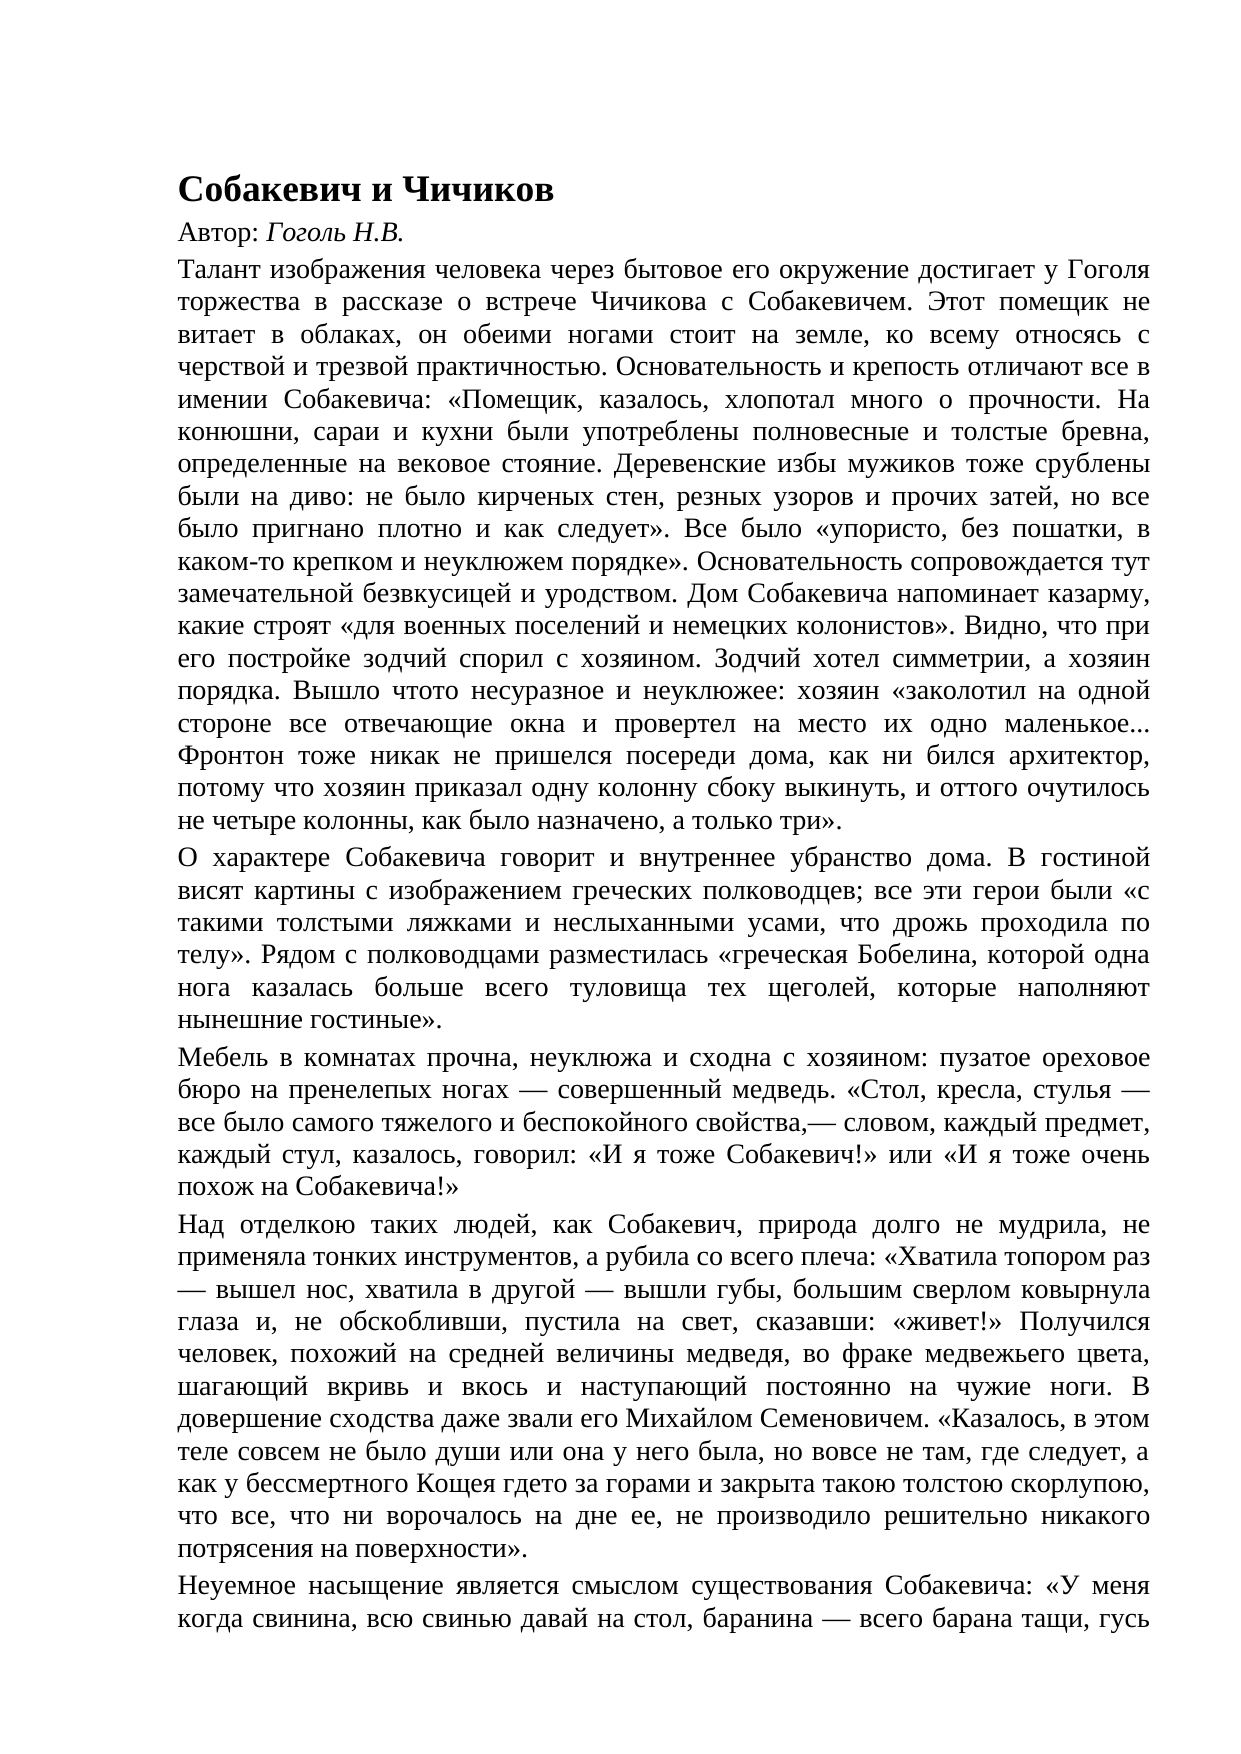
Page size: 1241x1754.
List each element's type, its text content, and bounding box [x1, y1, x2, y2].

text Талант изображения человека через бытовое его окружение достигает у Гоголя торжества в рассказе о встрече Чичикова с Собакевичем. Этот помещик не витает в облаках, он обеими ногами стоит на земле, ко всему относясь с черствой и трезвой практичностью. Основательность и крепость отличают все в имении Собакевича: «Помещик, казалось, хлопотал много о прочности. На конюшни, сараи и кухни были употреблены полновесные и толстые бревна, определенные на вековое стояние. Деревенские избы мужиков тоже срублены были на диво: не было кирченых стен, резных узоров и прочих затей, но все было пригнано плотно и как следует». Все было «упористо, без пошатки, в каком-то крепком и неуклюжем порядке». Основательность сопровождается тут замечательной безвкусицей и уродством. Дом Собакевича напоминает казарму, какие строят «для военных поселений и немецких колонистов». Видно, что при его постройке зодчий спорил с хозяином. Зодчий хотел симметрии, а хозяин порядка. Вышло чтото несуразное и неуклюжее: хозяин «заколотил на одной стороне все отвечающие окна и провертел на место их одно маленькое... Фронтон тоже никак не пришелся посереди дома, как ни бился архитектор, потому что хозяин приказал одну колонну сбоку выкинуть, и оттого очутилось не четыре колонны, как было назначено, а только три». [177, 252, 1152, 835]
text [177, 1568, 1152, 1633]
text Мебель в комнатах прочна, неуклюжа и сходна с хозяином: пузатое ореховое бюро на пренелепых ногах — совершенный медведь. «Стол, кресла, стулья — все было самого тяжелого и беспокойного свойства,— словом, каждый предмет, каждый стул, казалось, говорил: «И я тоже Собакевич!» или «И я тоже очень похож на Собакевича!» [177, 1040, 1152, 1202]
text Автор: Гоголь Н.В. [177, 214, 1152, 247]
subtitle Собакевич и Чичиков [177, 166, 1152, 209]
text Над отделкою таких людей, как Собакевич, природа долго не мудрила, не применяла тонких инструментов, а рубила со всего плеча: «Хватила топором раз — вышел нос, хватила в другой — вышли губы, большим сверлом ковырнула глаза и, не обскобливши, пустила на свет, сказавши: «живет!» Получился человек, похожий на средней величины медведя, во фраке медвежьего цвета, шагающий вкривь и вкось и наступающий постоянно на чужие ноги. В довершение сходства даже звали его Михайлом Семеновичем. «Казалось, в этом теле совсем не было души или она у него была, но вовсе не там, где следует, а как у бессмертного Кощея гдето за горами и закрыта такою толстою скорлупою, что все, что ни ворочалось на дне ее, не производило решительно никакого потрясения на поверхности». [177, 1207, 1152, 1563]
text О характере Собакевича говорит и внутреннее убранство дома. В гостиной висят картины с изображением греческих полководцев; все эти герои были «с такими толстыми ляжками и неслыханными усами, что дрожь проходила по телу». Рядом с полководцами разместилась «греческая Бобелина, которой одна нога казалась больше всего туловища тех щеголей, которые наполняют нынешние гостиные». [177, 840, 1152, 1035]
